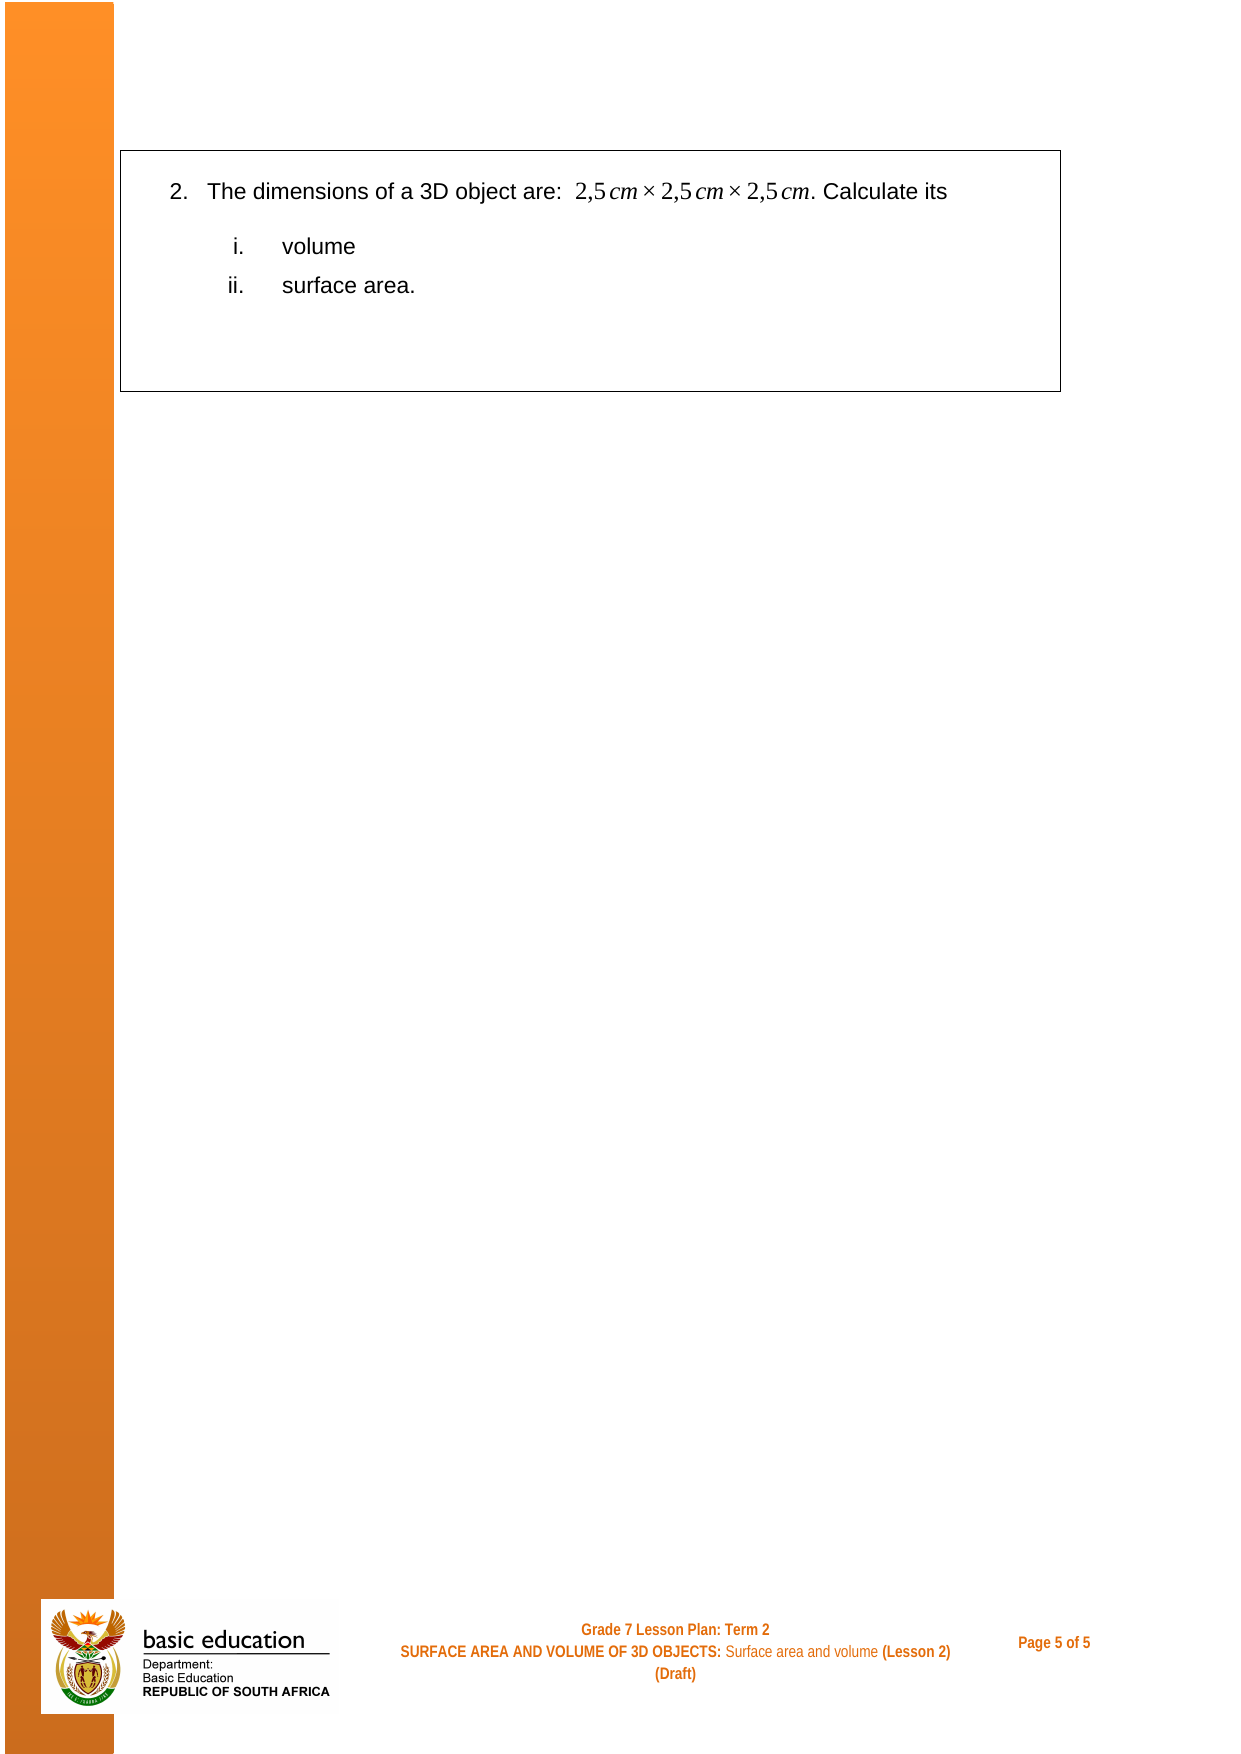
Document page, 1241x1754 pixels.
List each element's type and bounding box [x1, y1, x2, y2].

picture [41, 1599, 339, 1714]
table_cell [121, 151, 1060, 391]
